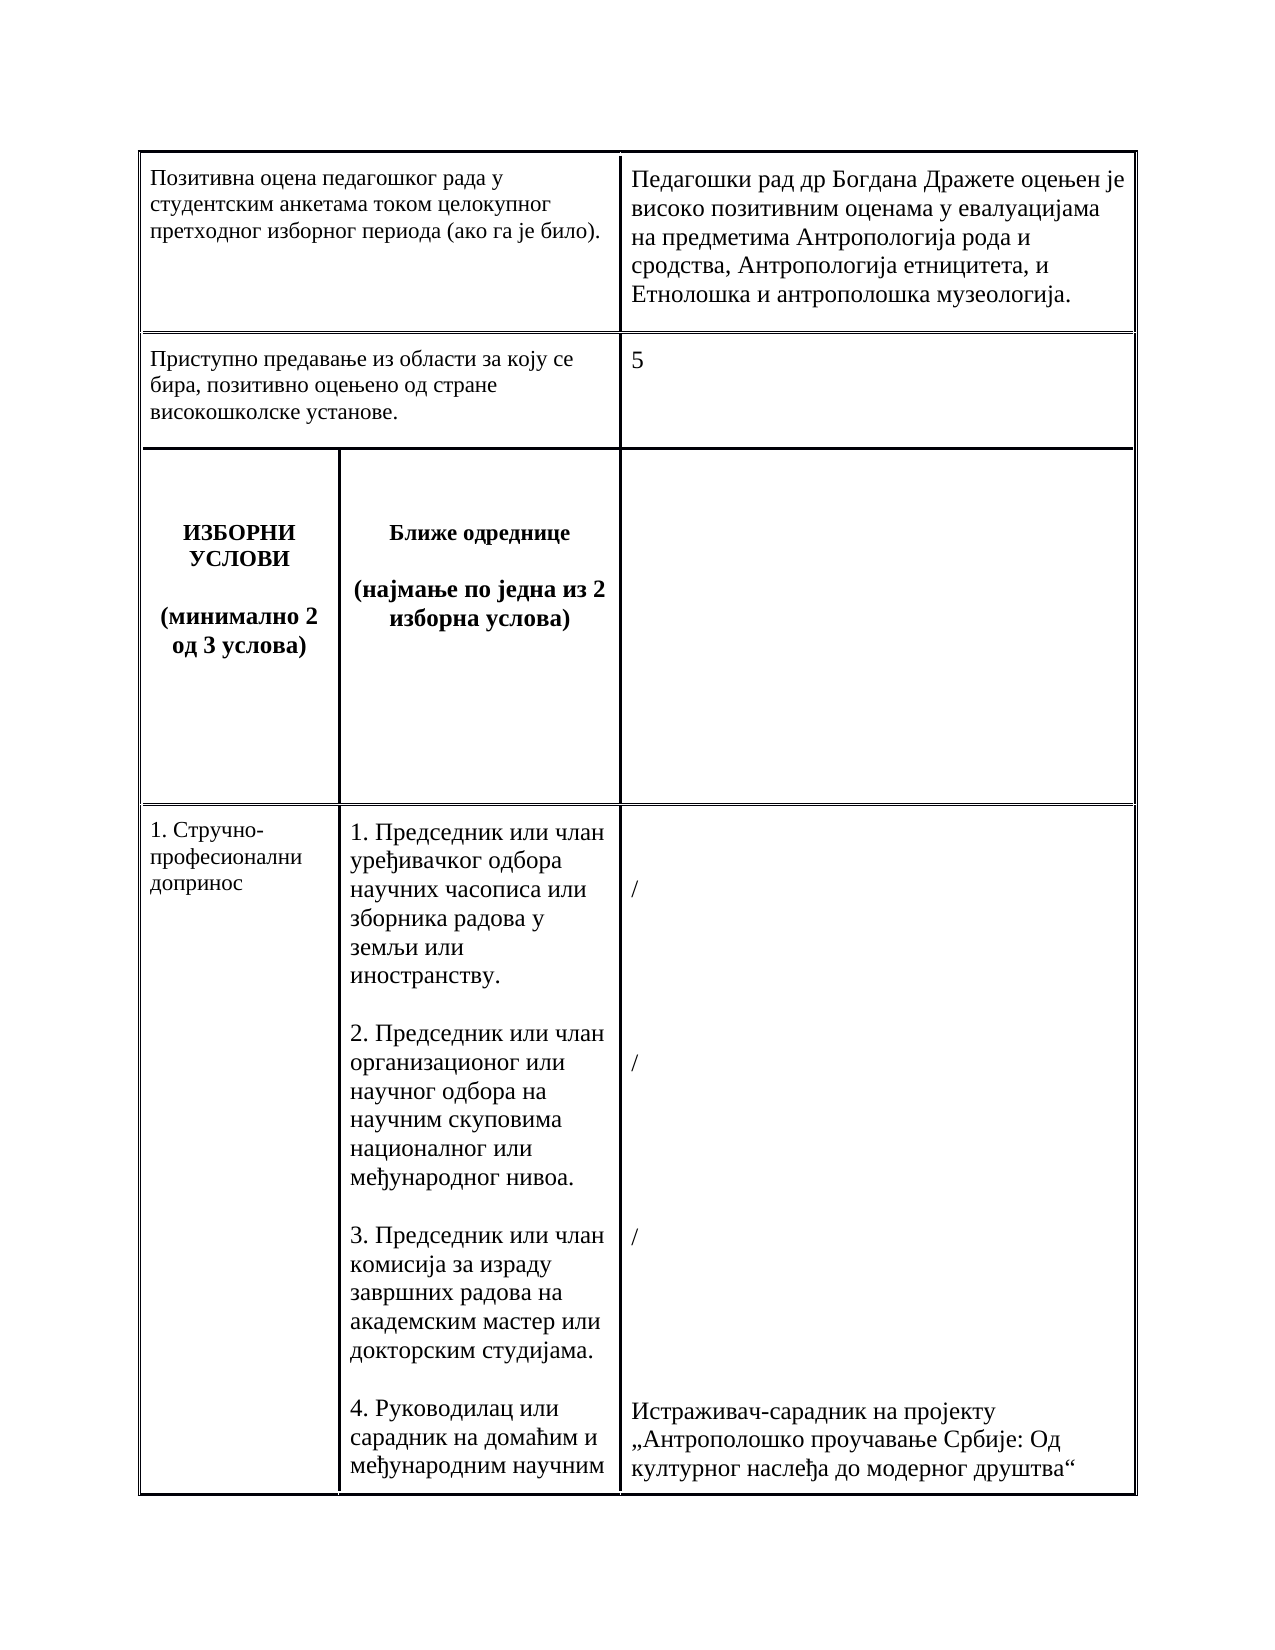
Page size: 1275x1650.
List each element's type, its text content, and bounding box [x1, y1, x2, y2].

table_cell [622, 447, 1134, 802]
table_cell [339, 806, 620, 1493]
table_cell 5 [620, 331, 1136, 447]
table_cell ИЗБОРНИ УСЛОВИ (минимално 2 од 3 услова) [141, 447, 338, 802]
table_cell Приступно предавање из области за коју се бира, позитивно оцењено од стране високошколске установе. [139, 331, 620, 447]
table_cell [620, 803, 1135, 1493]
table_cell Педагошки рад др Богдана Дражете оцењен је високо позитивним оценама у евалуацијама на предметима Антропологија рода и сродства, Антропологија етницитета, и Етнолошка и антрополошка музеологија. [620, 153, 1134, 331]
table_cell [141, 803, 339, 1493]
table_cell Ближе одреднице (најмање пo једна из 2 изборна услова) [341, 450, 619, 802]
table_cell Позитивна оцена педагошког рада у студентским анкетама током целокупног претходног изборног периода (ако га је било). [141, 153, 620, 331]
